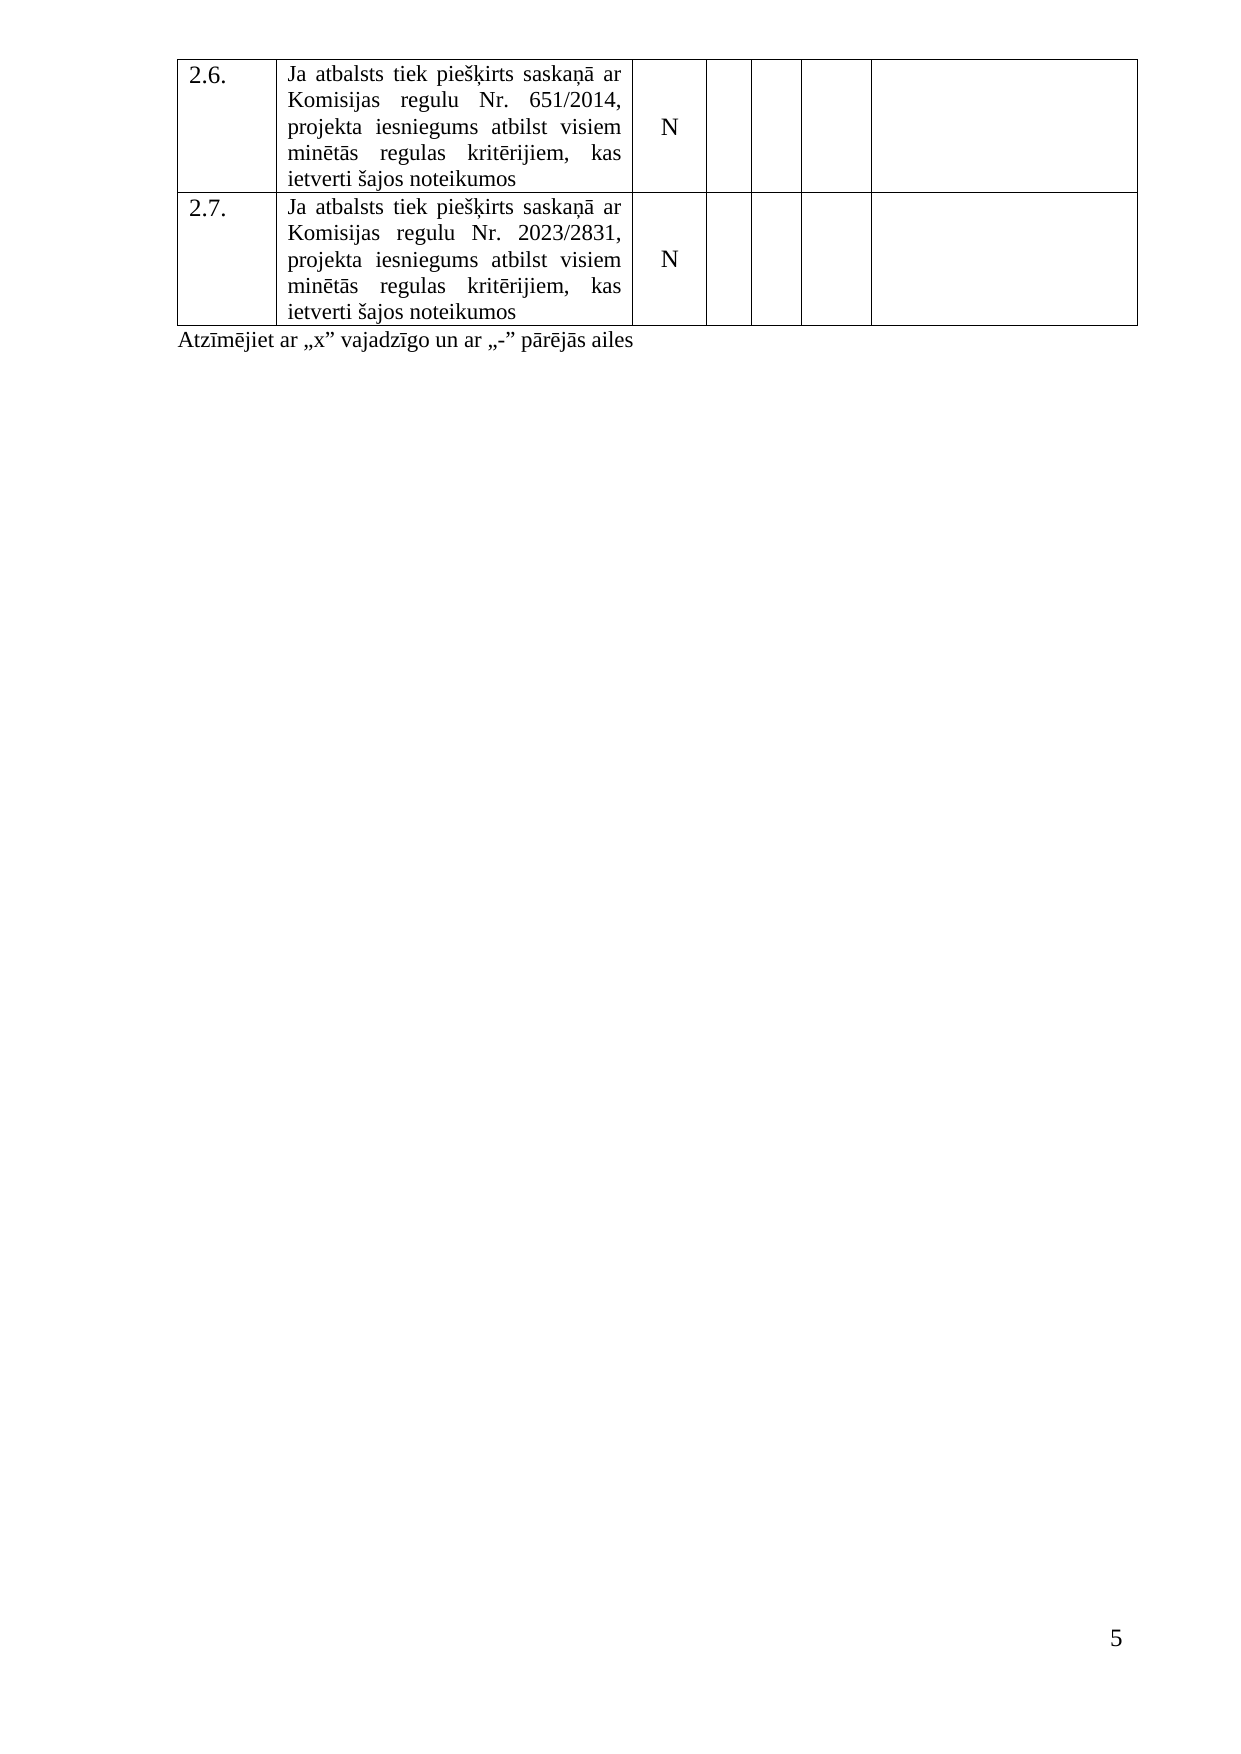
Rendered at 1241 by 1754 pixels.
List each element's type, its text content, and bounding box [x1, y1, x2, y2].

table_cell N [633, 60, 706, 192]
text Atzīmējiet ar „x” vajadzīgo un ar „-” pārējās ailes [177, 326, 1122, 352]
table_cell [707, 60, 751, 192]
table_cell Ja atbalsts tiek piešķirts saskaņā ar Komisijas regulu Nr. 651/2014, projekta iesniegums atbilst visiem minētās regulas kritērijiem, kas ietverti šajos noteikumos [277, 60, 632, 192]
table_cell N [633, 193, 706, 325]
table_cell [802, 60, 871, 192]
table_cell 2.7. [178, 193, 276, 325]
table_cell [802, 193, 871, 325]
table_cell [707, 193, 751, 325]
table_cell [752, 193, 801, 325]
table_cell [872, 60, 1137, 192]
table_cell Ja atbalsts tiek piešķirts saskaņā ar Komisijas regulu Nr. 2023/2831, projekta iesniegums atbilst visiem minētās regulas kritērijiem, kas ietverti šajos noteikumos [277, 193, 632, 325]
table_cell [752, 60, 801, 192]
table_cell 2.6. [178, 60, 276, 192]
table_cell [872, 193, 1137, 325]
